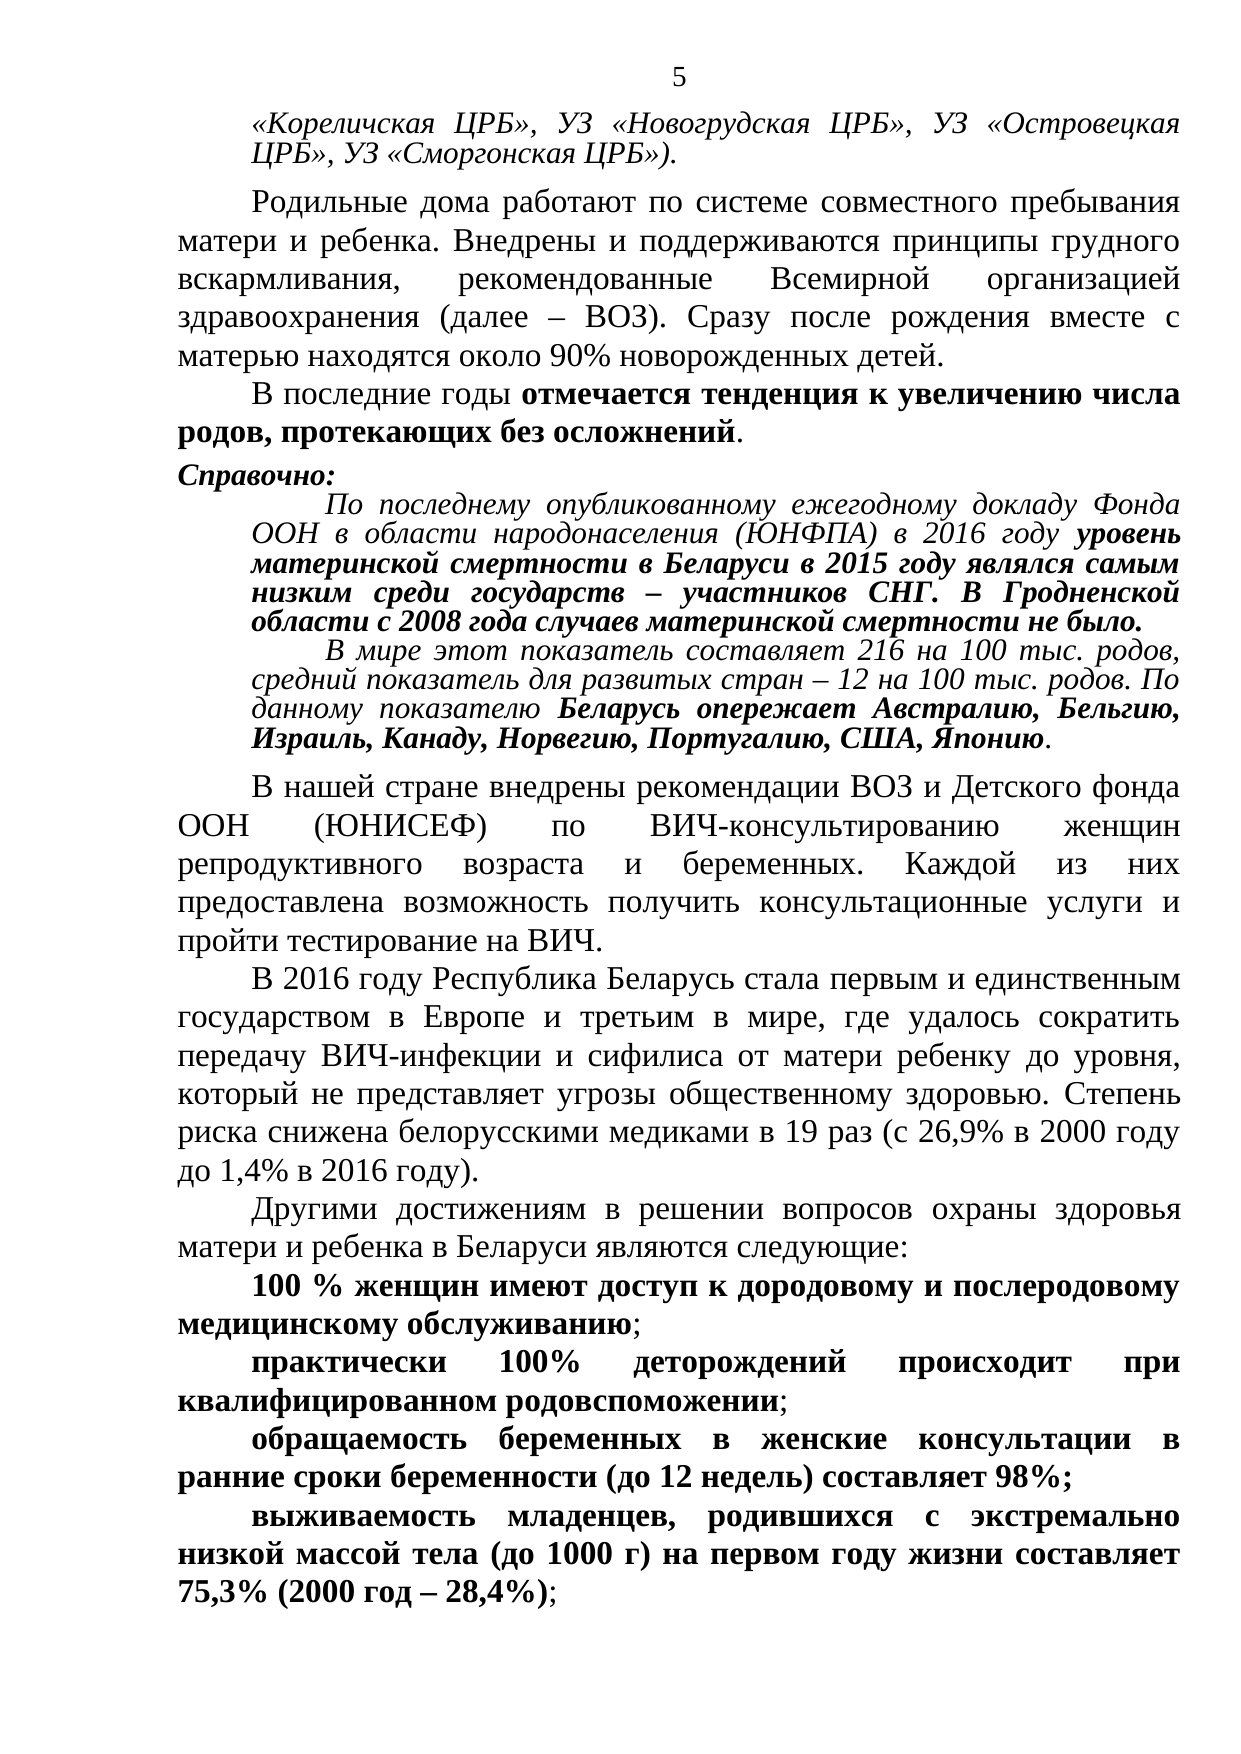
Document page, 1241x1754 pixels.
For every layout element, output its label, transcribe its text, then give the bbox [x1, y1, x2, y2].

text обращаемость беременных в женские консультации в ранние сроки беременности (до 12 недель) составляет 98%; [177, 1418, 1181, 1495]
text В последние годы отмечается тенденция к увеличению числа родов, протекающих без осложнений. [177, 373, 1181, 450]
text В нашей стране внедрены рекомендации ВОЗ и Детского фонда ООН (ЮНИСЕФ) по ВИЧ-консультированию женщин репродуктивного возраста и беременных. Каждой из них предоставлена возможность получить консультационные услуги и пройти тестирование на ВИЧ. [177, 766, 1181, 958]
text По последнему опубликованному ежегодному докладу Фонда ООН в области народонаселения (ЮНФПА) в 2016 году уровень материнской смертности в Беларуси в 2015 году являлся самым низким среди государств – участников СНГ. В Гродненской области с 2008 года случаев материнской смертности не было. [251, 491, 1181, 637]
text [251, 111, 1181, 169]
text Другими достижениям в решении вопросов охраны здоровья матери и ребенка в Беларуси являются следующие: [177, 1188, 1181, 1265]
text 100 % женщин имеют доступ к дородовому и послеродовому медицинскому обслуживанию; [177, 1265, 1181, 1341]
text В мире этот показатель составляет 216 на 100 тыс. родов, средний показатель для развитых стран – 12 на 100 тыс. родов. По данному показателю Беларусь опережает Австралию, Бельгию, Израиль, Канаду, Норвегию, Португалию, США, Японию. [251, 637, 1181, 754]
text В 2016 году Республика Беларусь стала первым и единственным государством в Европе и третьим в мире, где удалось сократить передачу ВИЧ-инфекции и сифилиса от матери ребенку до уровня, который не представляет угрозы общественному здоровью. Степень риска снижена белорусскими медиками в 19 раз (с 26,9% в до 1,4% в ). [177, 958, 1181, 1188]
text Справочно: [177, 462, 1181, 491]
text выживаемость младенцев, родившихся с экстремально низкой массой тела (до 1000 г) на первом году жизни составляет 75,3% (2000 год – 28,4%); [177, 1495, 1181, 1610]
text Родильные дома работают по системе совместного пребывания матери и ребенка. Внедрены и поддерживаются принципы грудного вскармливания, рекомендованные Всемирной организацией здравоохранения (далее – ВОЗ). Сразу после рождения вместе с матерью находятся около 90% новорожденных детей. [177, 181, 1181, 373]
text практически 100% деторождений происходит при квалифицированном родовспоможении; [177, 1341, 1181, 1418]
